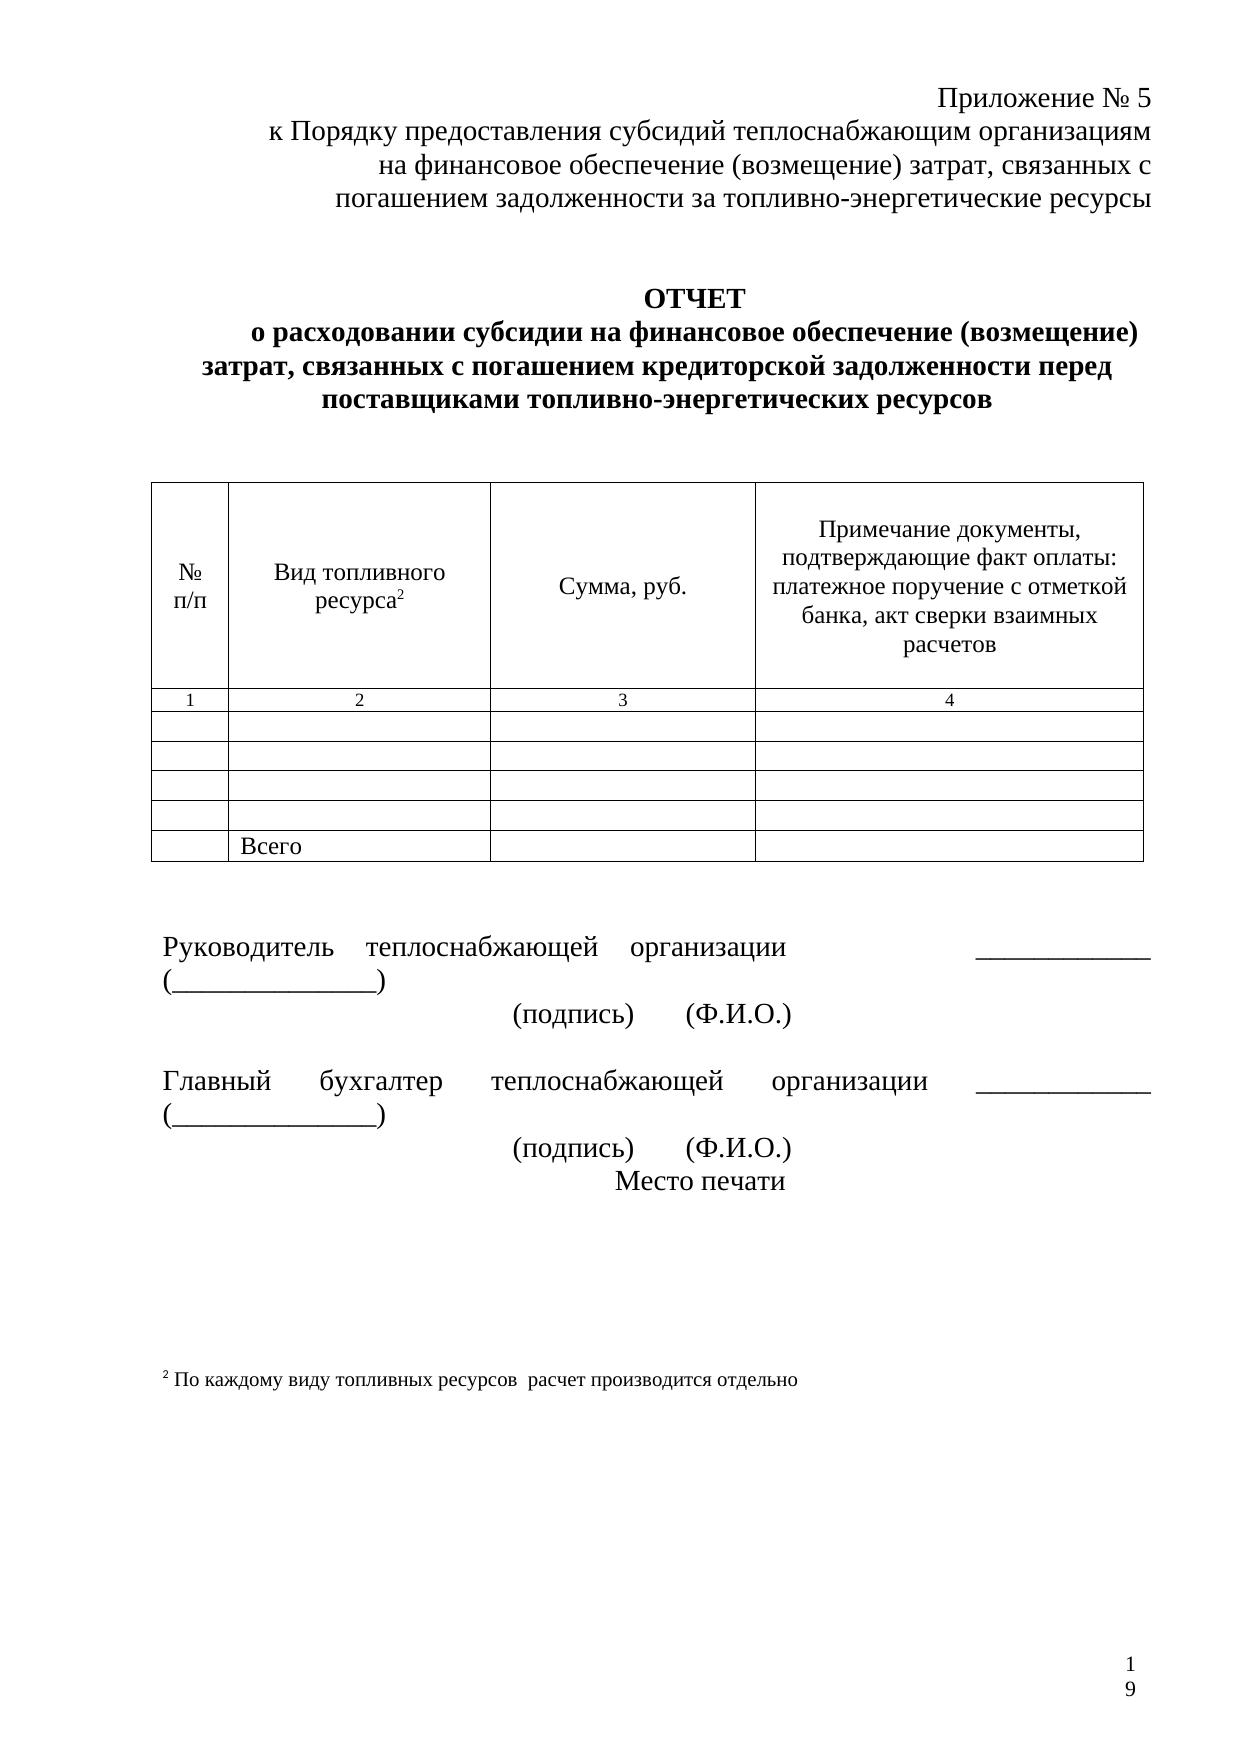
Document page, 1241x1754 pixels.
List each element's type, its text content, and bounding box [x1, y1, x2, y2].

table_cell [229, 712, 490, 741]
table_cell [152, 801, 228, 830]
text Руководитель теплоснабжающей организации ____________ (______________) [162, 929, 1152, 996]
text к Порядку предоставления субсидий теплоснабжающим организациям [162, 113, 1152, 147]
table_cell [756, 831, 1143, 861]
table_cell [152, 771, 228, 800]
text о расходовании субсидии на финансовое обеспечение (возмещение) затрат, связанных с погашением кредиторской задолженности перед поставщиками топливно-энергетических ресурсов [162, 314, 1152, 415]
table_cell 2 [229, 689, 490, 711]
table_cell [756, 742, 1143, 770]
table_cell [491, 712, 755, 741]
table_cell [491, 742, 755, 770]
table_cell [152, 831, 228, 861]
table_header Вид топливного ресурса [229, 483, 490, 688]
table_cell 3 [491, 689, 755, 711]
table_header Сумма, руб. [491, 483, 755, 688]
table_cell [152, 742, 228, 770]
table_cell [229, 742, 490, 770]
text Главный бухгалтер теплоснабжающей организации ____________ (______________) [162, 1063, 1152, 1130]
text Место печати [162, 1163, 1152, 1197]
table_cell [491, 831, 755, 861]
table_cell 1 [152, 689, 228, 711]
table_header Примечание документы, подтверждающие факт оплаты: платежное поручение с отметкой банка, акт сверки взаимных расчетов [756, 483, 1143, 688]
table_cell [756, 712, 1143, 741]
text (подпись) (Ф.И.О.) [162, 1130, 1152, 1163]
text Приложение № 5 [162, 80, 1152, 113]
table_cell 4 [756, 689, 1143, 711]
table_cell [756, 801, 1143, 830]
table_cell [756, 771, 1143, 800]
table_header № п/п [152, 483, 228, 688]
table_cell [491, 771, 755, 800]
table_cell [229, 771, 490, 800]
text ОТЧЕТ [162, 281, 1152, 314]
text на финансовое обеспечение (возмещение) затрат, связанных с погашением задолженности за топливно-энергетические ресурсы [162, 147, 1152, 214]
text (подпись) (Ф.И.О.) [162, 996, 1152, 1029]
table_cell [229, 801, 490, 830]
table_cell [491, 801, 755, 830]
table_cell [152, 712, 228, 741]
table_cell Всего [229, 831, 490, 861]
